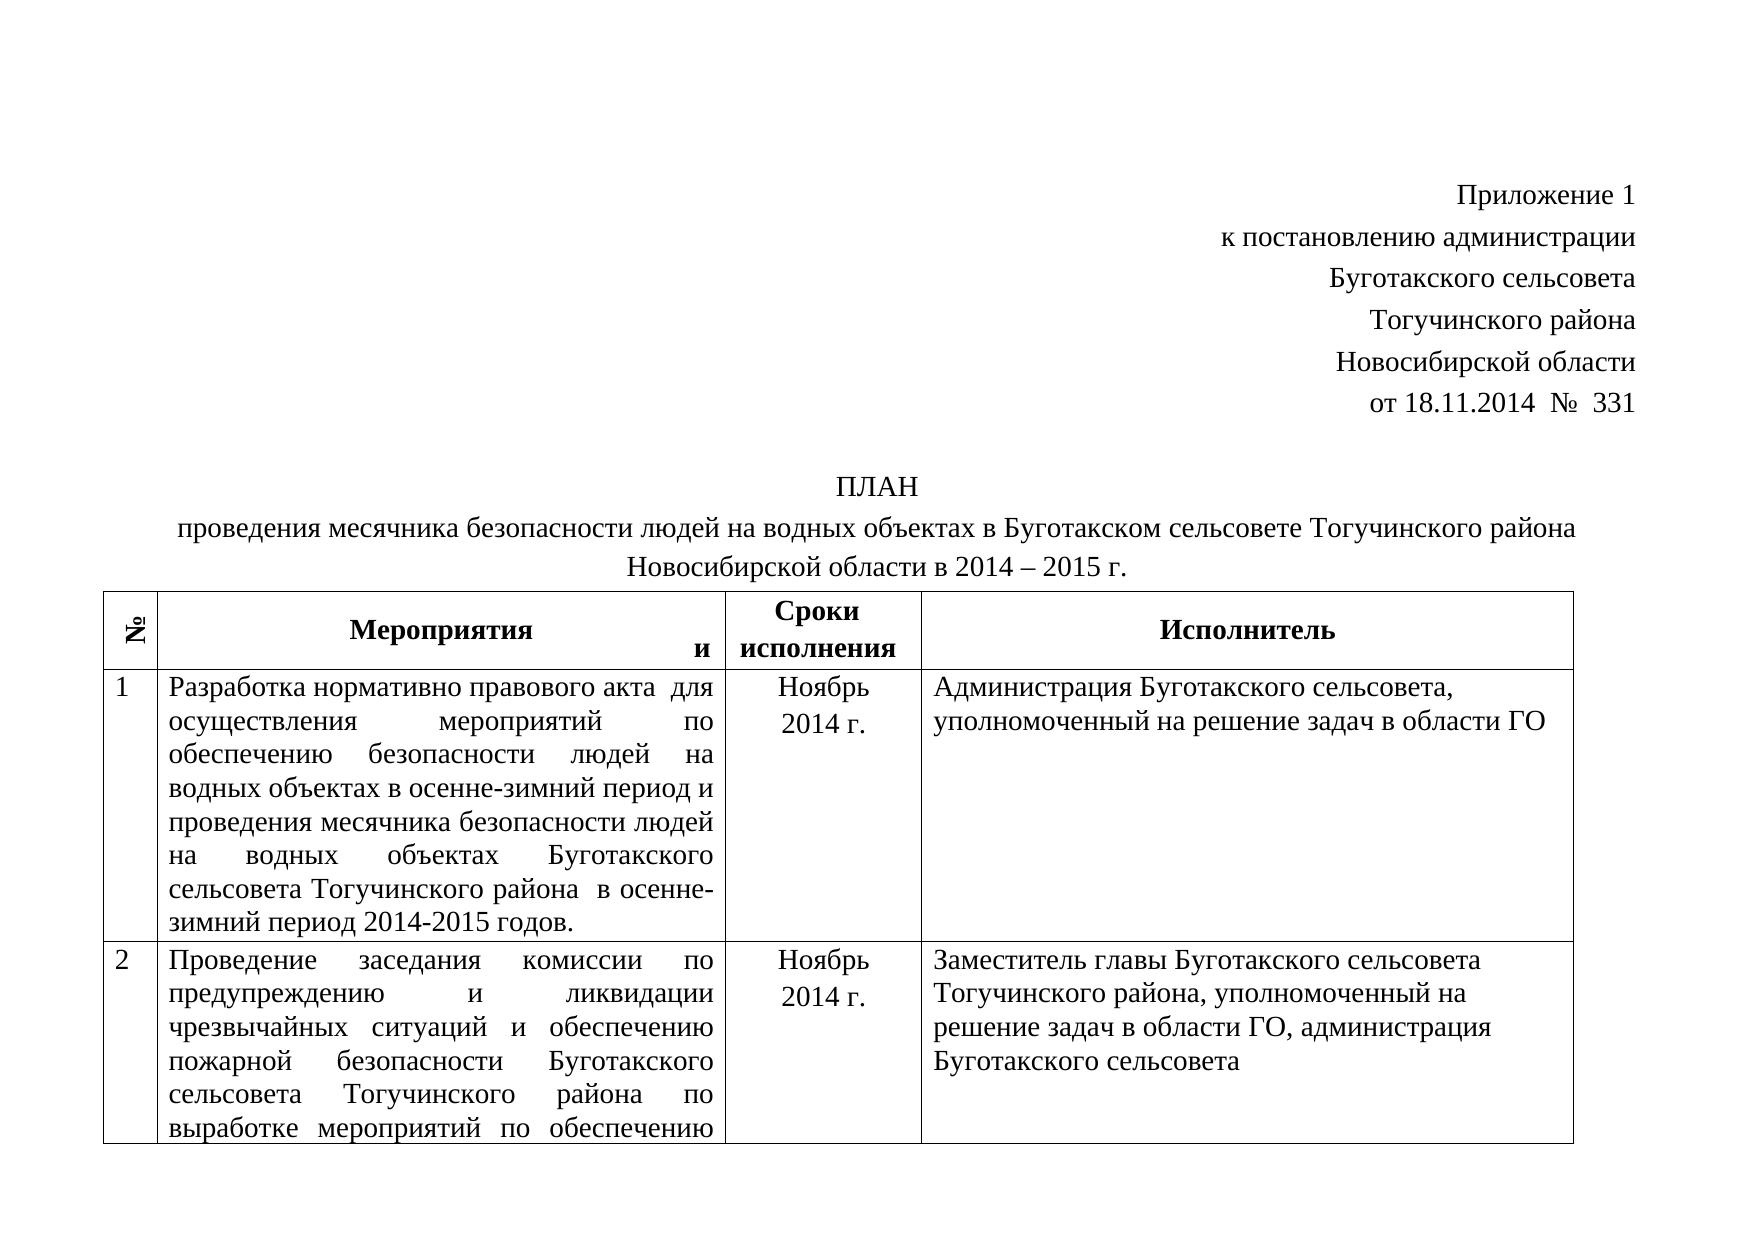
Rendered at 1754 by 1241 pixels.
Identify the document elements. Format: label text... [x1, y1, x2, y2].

text Тогучинского района [118, 302, 1636, 336]
table_header Сроки и исполнения [726, 592, 921, 668]
text от 18.11.2014 № 331 [118, 386, 1636, 419]
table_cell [922, 942, 1573, 1143]
text Приложение 1 [118, 177, 1636, 211]
text проведения месячника безопасности людей на водных объектах в Буготакском сельсовете Тогучинского района Новосибирской области в 2014 – . [118, 511, 1636, 583]
table_cell 2 [104, 942, 157, 1143]
text ПЛАН [118, 469, 1636, 502]
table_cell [158, 942, 725, 1143]
table_header № п/п [104, 592, 157, 668]
table_cell Администрация Буготакского сельсовета, уполномоченный на решение задач в области ГО [922, 670, 1573, 941]
text к постановлению администрации [118, 219, 1636, 252]
table_header Исполнитель [922, 592, 1573, 668]
text Буготакского сельсовета [118, 261, 1636, 294]
text Новосибирской области [118, 344, 1636, 377]
table_header Мероприятия [158, 592, 725, 668]
table_cell Ноябрь . [726, 942, 921, 1143]
table_cell Ноябрь . [726, 670, 921, 941]
table_cell Разработка нормативно правового акта для осуществления мероприятий по обеспечению безопасности людей на водных объектах в осенне-зимний период и проведения месячника безопасности людей на водных объектах Буготакского сельсовета Тогучинского района в осенне-зимний период 2014-2015 годов. [158, 670, 725, 941]
table_cell 1 [104, 670, 157, 941]
